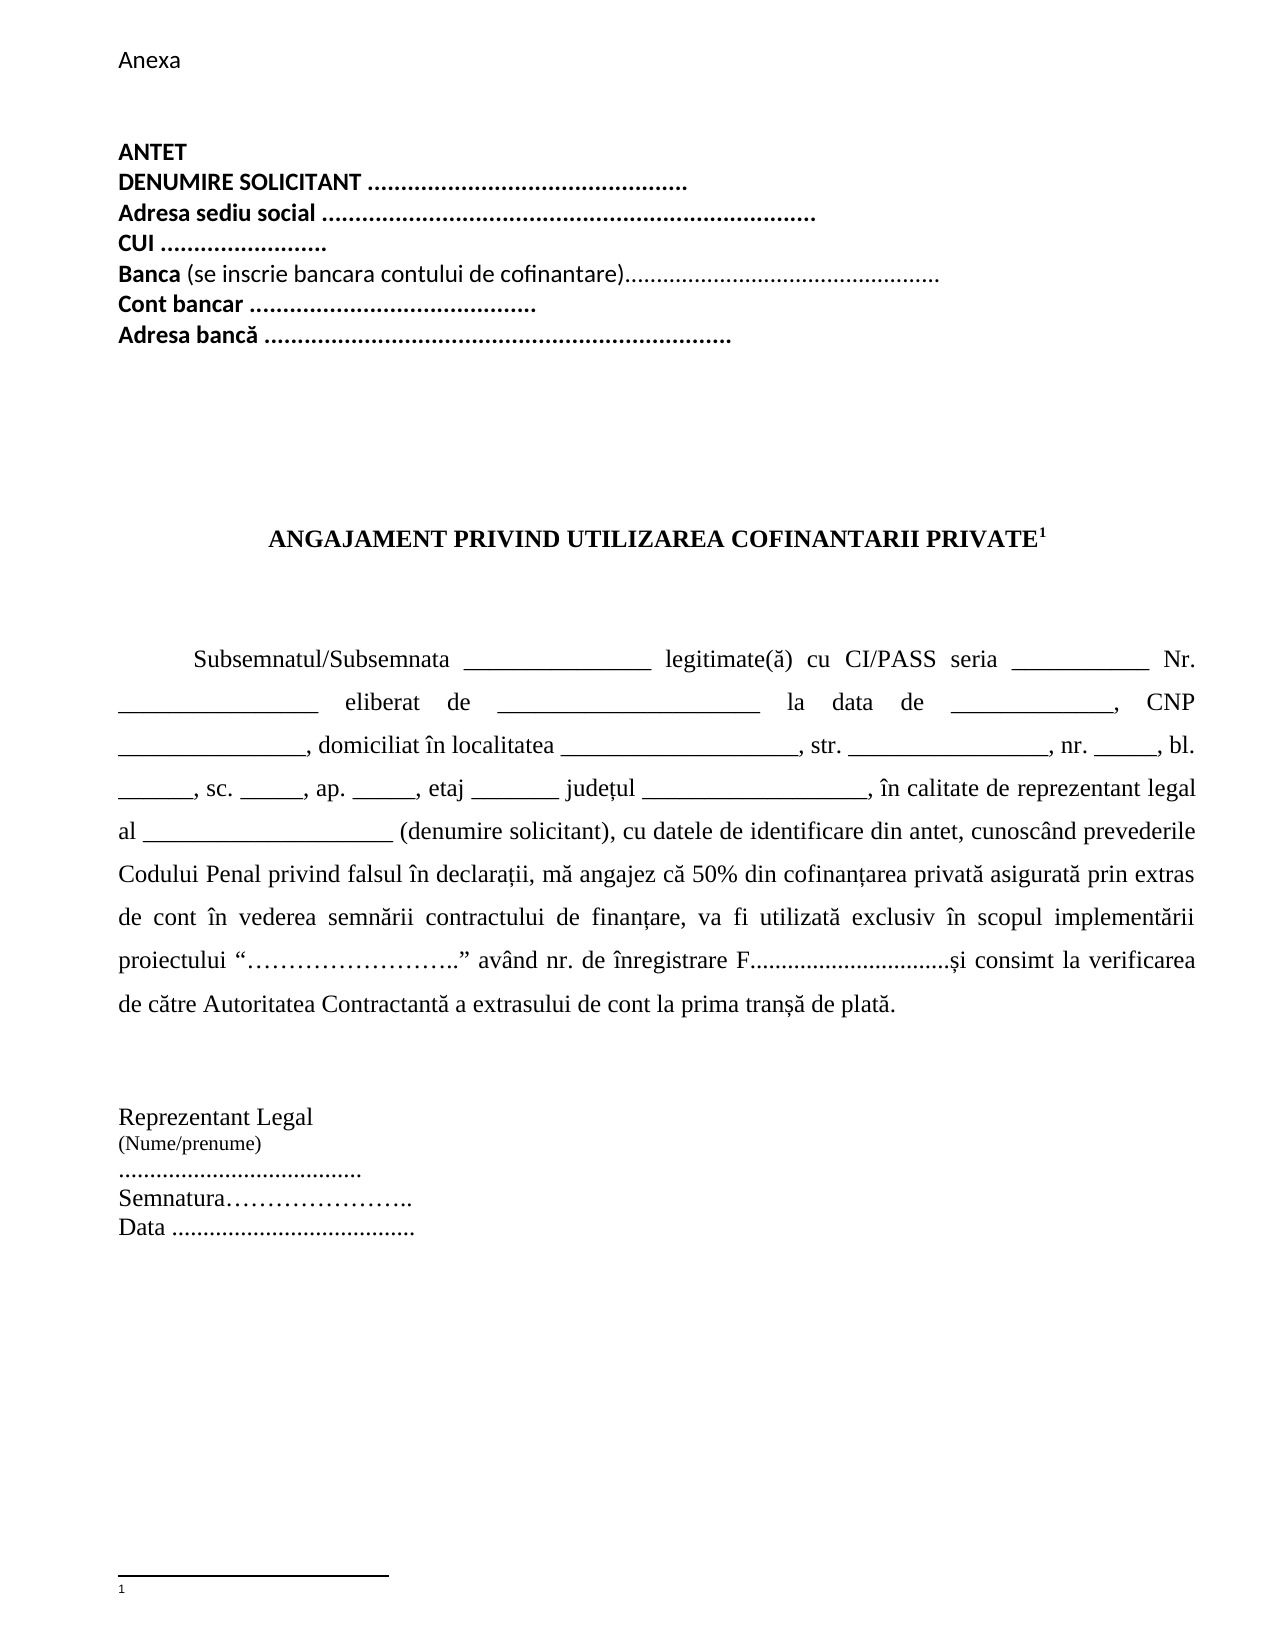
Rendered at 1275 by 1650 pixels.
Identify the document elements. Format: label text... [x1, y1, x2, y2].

text DENUMIRE SOLICITANT ................................................ [118, 166, 1196, 197]
text (Nume/prenume) [118, 1131, 1196, 1154]
text Adresa sediu social .......................................................................... [118, 197, 1196, 227]
text Anexa [118, 44, 1196, 75]
text Data ....................................... [118, 1212, 1196, 1241]
text Cont bancar ........................................... [118, 288, 1196, 319]
text Banca (se inscrie bancara contului de cofinantare).................................................. [118, 258, 1196, 288]
text Adresa bancă ...................................................................... [118, 319, 1196, 349]
text ANTET [118, 136, 1196, 166]
text Reprezentant Legal [118, 1102, 1196, 1131]
text Subsemnatul/Subsemnata _______________ legitimate(ă) cu CI/PASS seria ___________ Nr. ________________ eliberat de _____________________ la data de _____________, CNP _______________, domiciliat în localitatea ___________________, str. ________________, nr. _____, bl. ______, sc. _____, ap. _____, etaj _______ județul __________________, în calitate de reprezentant legal al ____________________ (denumire solicitant), cu datele de identificare din antet, cunoscând prevederile Codului Penal privind falsul în declarații, mă angajez că 50% din cofinanțarea privată asigurată prin extras de cont în vederea semnării contractului de finanțare, va fi utilizată exclusiv în scopul implementării proiectului “……………………..” având nr. de înregistrare F................................și consimt la verificarea de către Autoritatea Contractantă a extrasului de cont la prima tranșă de plată. [118, 644, 1196, 1017]
text ANGAJAMENT PRIVIND UTILIZAREA COFINANTARII PRIVATE [118, 524, 1196, 553]
text ....................................... [118, 1154, 1196, 1183]
text CUI ......................... [118, 227, 1196, 258]
text Semnatura………………….. [118, 1183, 1196, 1212]
